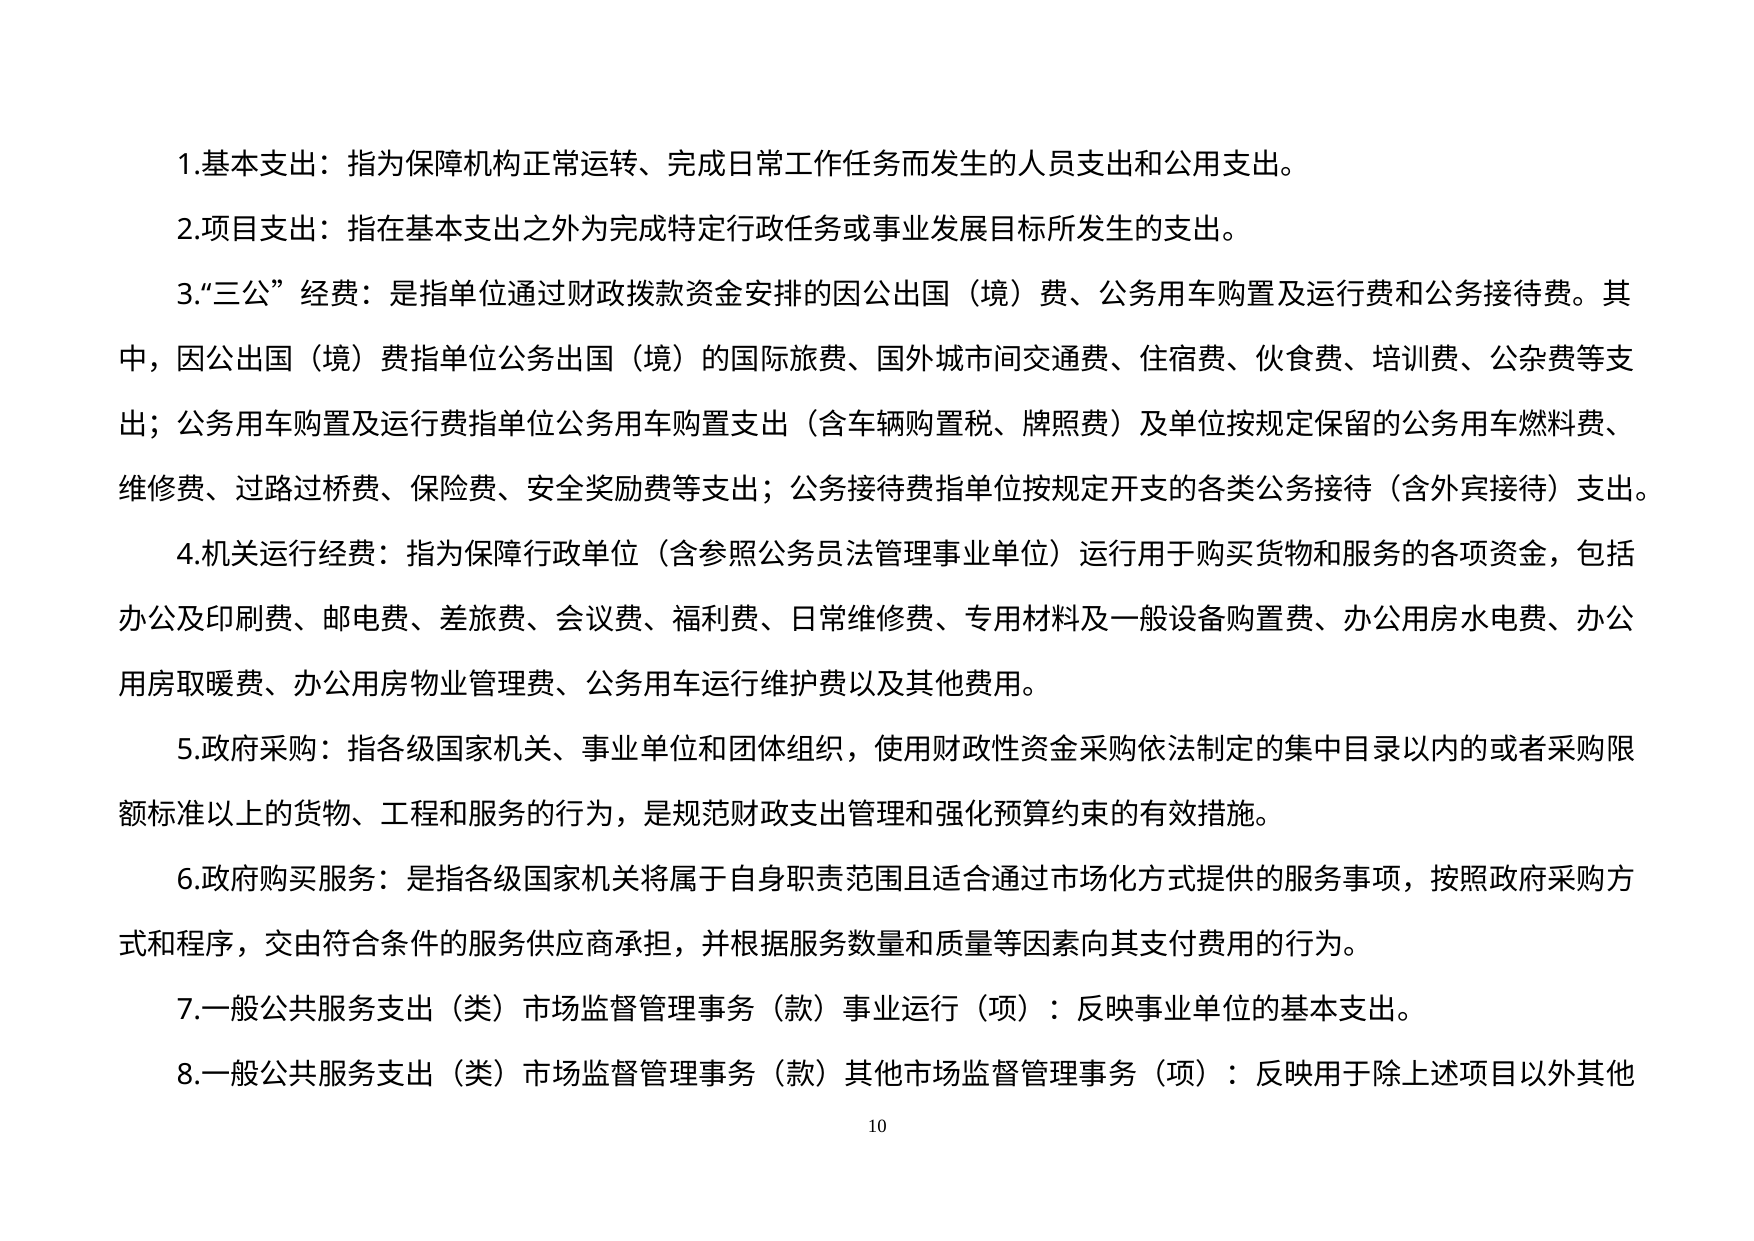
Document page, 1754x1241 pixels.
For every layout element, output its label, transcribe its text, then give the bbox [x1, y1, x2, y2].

text 2.项目支出：指在基本支出之外为完成特定行政任务或事业发展目标所发生的支出。 [118, 194, 1636, 259]
text 1.基本支出：指为保障机构正常运转、完成日常工作任务而发生的人员支出和公用支出。 [118, 129, 1636, 194]
text 5.政府采购：指各级国家机关、事业单位和团体组织，使用财政性资金采购依法制定的集中目录以内的或者采购限额标准以上的货物、工程和服务的行为，是规范财政支出管理和强化预算约束的有效措施。 [118, 714, 1636, 844]
text 3.“三公”经费：是指单位通过财政拨款资金安排的因公出国（境）费、公务用车购置及运行费和公务接待费。其中，因公出国（境）费指单位公务出国（境）的国际旅费、国外城市间交通费、住宿费、伙食费、培训费、公杂费等支出；公务用车购置及运行费指单位公务用车购置支出（含车辆购置税、牌照费）及单位按规定保留的公务用车燃料费、维修费、过路过桥费、保险费、安全奖励费等支出；公务接待费指单位按规定开支的各类公务接待（含外宾接待）支出。 [118, 259, 1636, 519]
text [118, 1039, 1636, 1104]
text 6.政府购买服务：是指各级国家机关将属于自身职责范围且适合通过市场化方式提供的服务事项，按照政府采购方式和程序，交由符合条件的服务供应商承担，并根据服务数量和质量等因素向其支付费用的行为。 [118, 844, 1636, 974]
text 7.一般公共服务支出（类）市场监督管理事务（款）事业运行（项）：反映事业单位的基本支出。 [118, 974, 1636, 1039]
text 4.机关运行经费：指为保障行政单位（含参照公务员法管理事业单位）运行用于购买货物和服务的各项资金，包括办公及印刷费、邮电费、差旅费、会议费、福利费、日常维修费、专用材料及一般设备购置费、办公用房水电费、办公用房取暖费、办公用房物业管理费、公务用车运行维护费以及其他费用。 [118, 519, 1636, 714]
